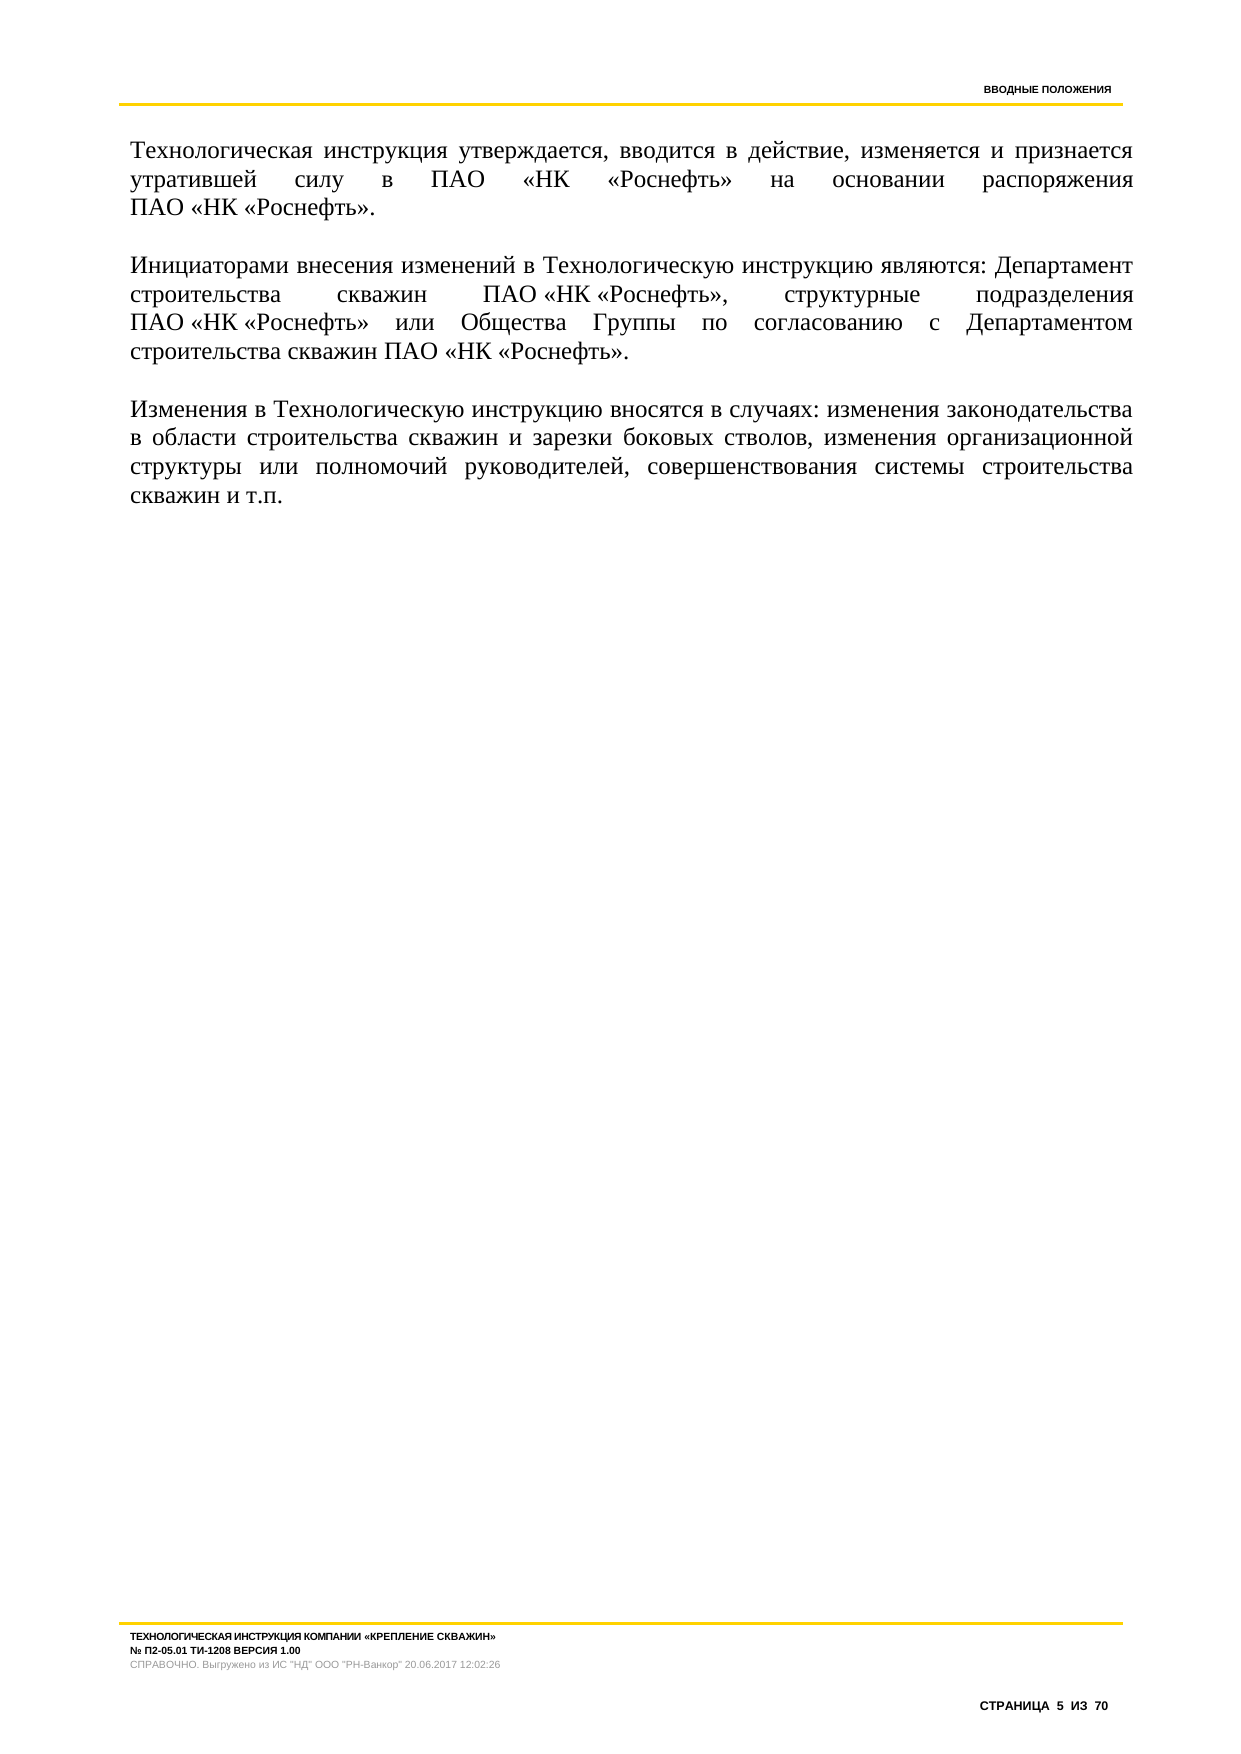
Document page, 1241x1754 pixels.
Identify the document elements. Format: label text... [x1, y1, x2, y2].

text Технологическая инструкция утверждается, вводится в действие, изменяется и признается утратившей силу в ПАО «НК «Роснефть» на основании распоряжения ПАО «НК «Роснефть». [130, 135, 1134, 221]
text Изменения в Технологическую инструкцию вносятся в случаях: изменения законодательства в области строительства скважин и зарезки боковых стволов, изменения организационной структуры или полномочий руководителей, совершенствования системы строительства скважин и т.п. [130, 394, 1134, 509]
text Инициаторами внесения изменений в Технологическую инструкцию являются: Департамент строительства скважин ПАО «НК «Роснефть», структурные подразделения ПАО «НК «Роснефть» или Общества Группы по согласованию с Департаментом строительства скважин ПАО «НК «Роснефть». [130, 250, 1134, 365]
